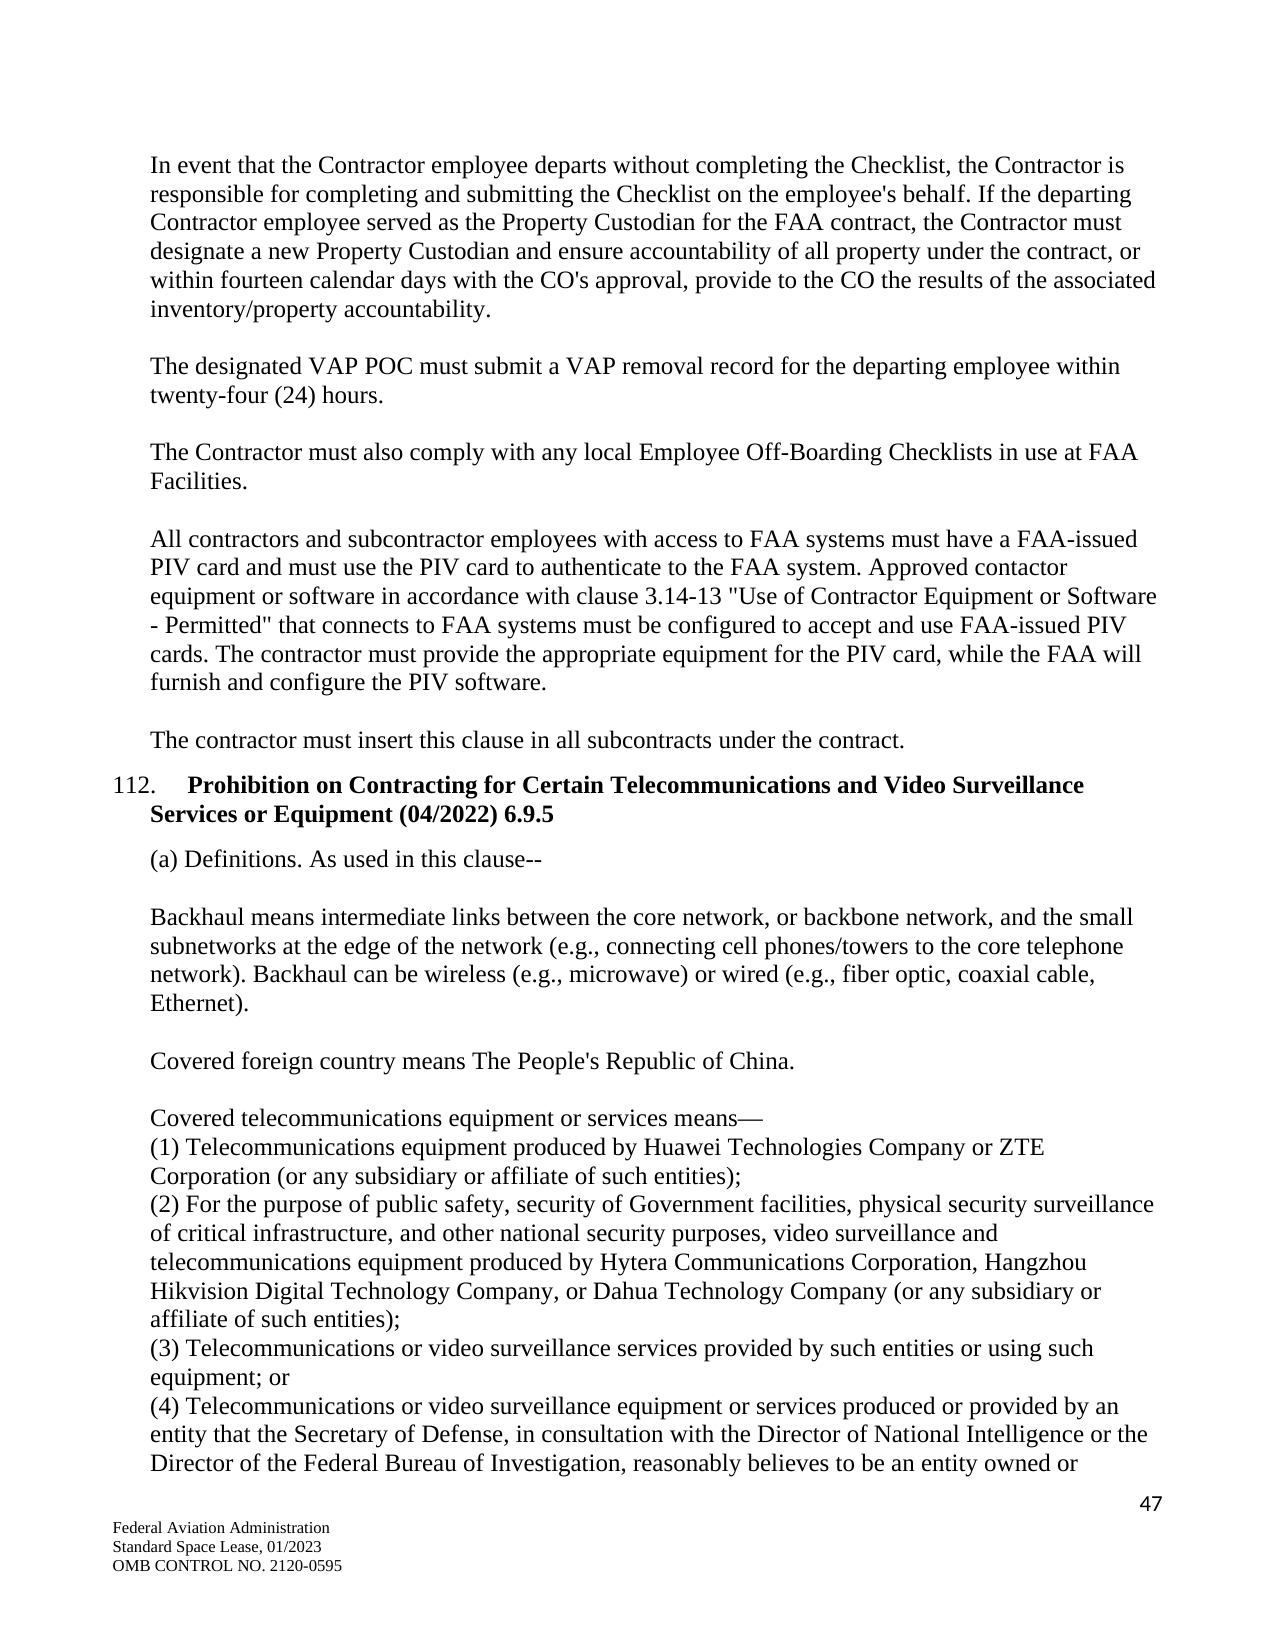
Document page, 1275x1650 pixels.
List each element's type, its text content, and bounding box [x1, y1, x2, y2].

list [112, 150, 1162, 754]
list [150, 844, 1162, 1477]
list Prohibition on Contracting for Certain Telecommunications and Video Surveillance Services or Equipment (04/2022) 6.9.5 Insert in all real estate contracts. Must be used prior to placing, extending, or renewing any contract or order. Must be used prior to placing a new, superseding, or succeeding lease or extending or renewing any lease. [112, 770, 1162, 828]
